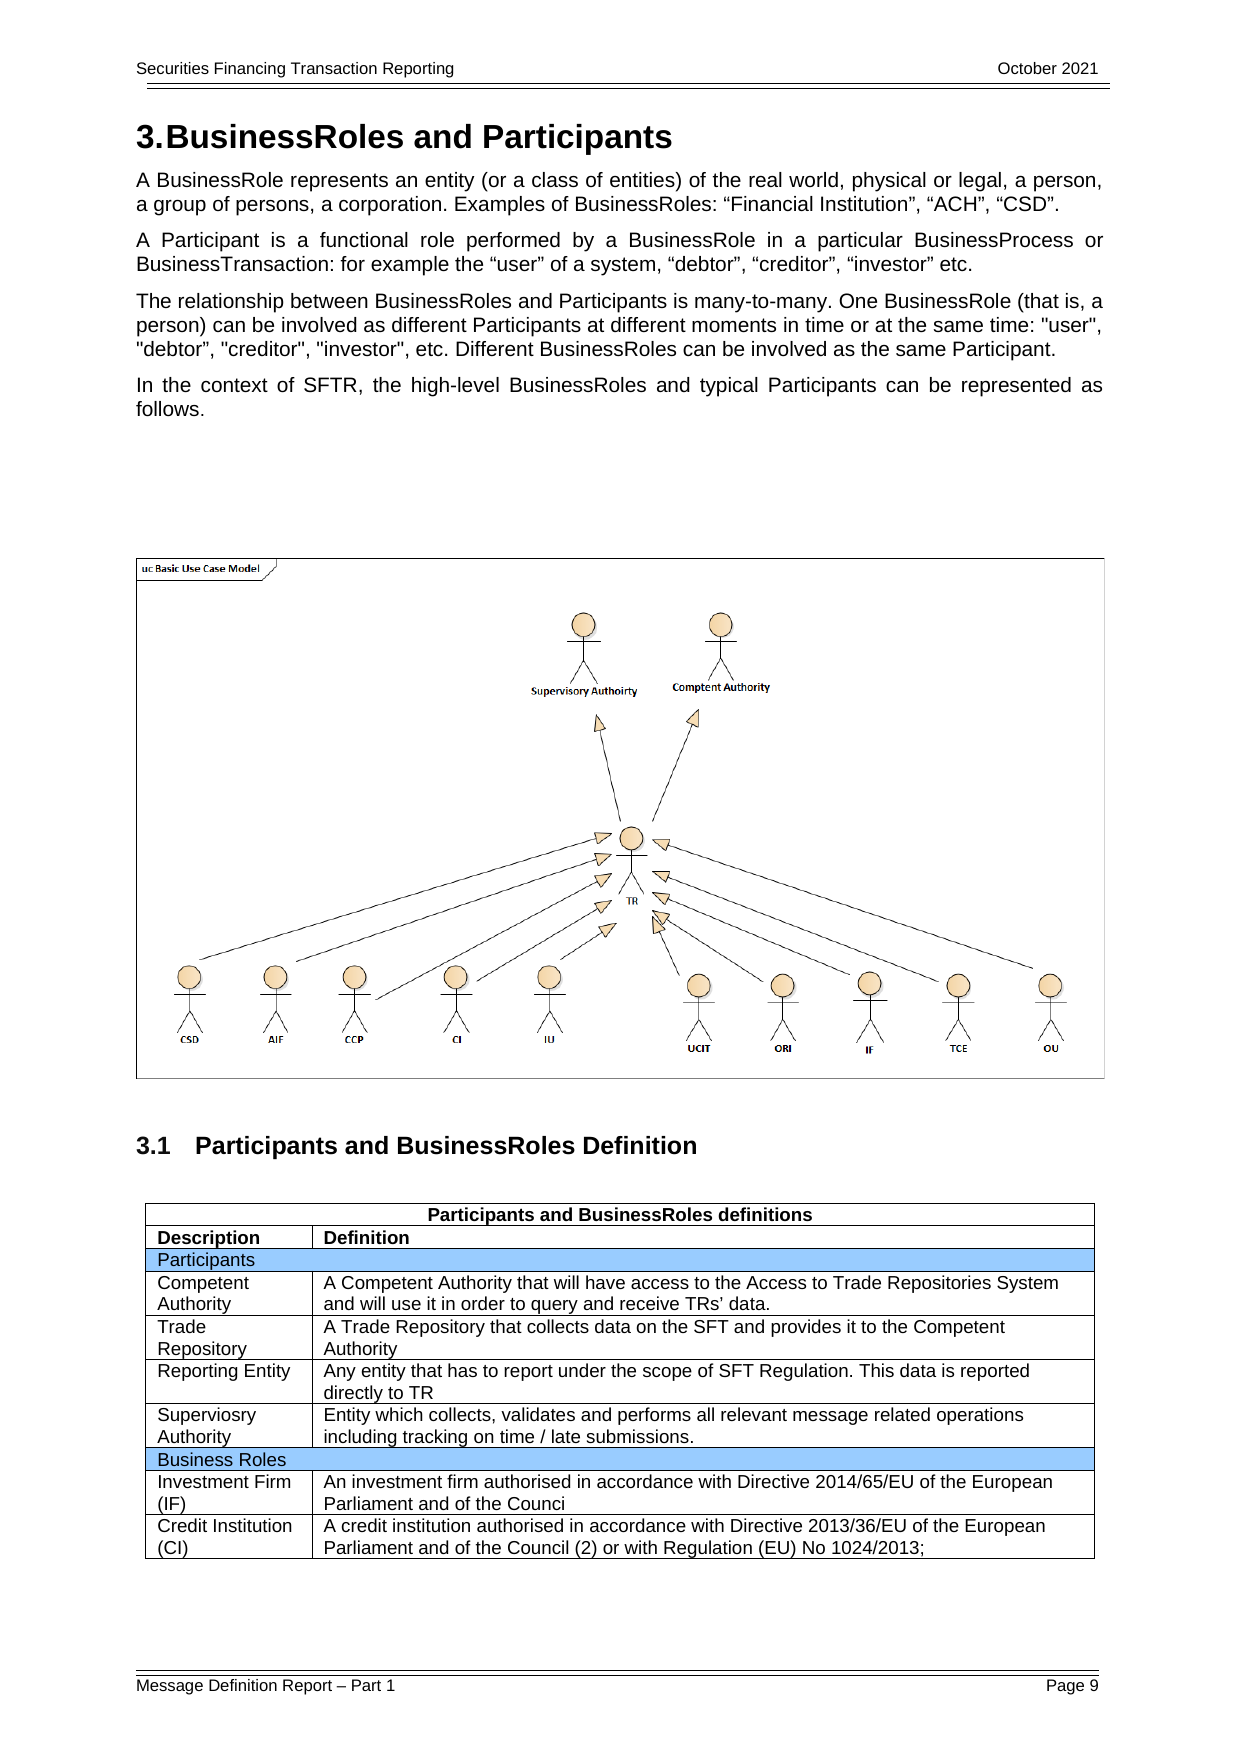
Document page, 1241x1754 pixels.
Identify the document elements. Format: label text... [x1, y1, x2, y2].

table_cell Participants [146, 1249, 1094, 1271]
table_cell Trade Repository [146, 1316, 312, 1359]
table_cell Superviosry Authority [146, 1404, 312, 1447]
text A Participant is a functional role performed by a BusinessRole in a particular BusinessProcess or BusinessTransaction: for example the “user” of a system, “debtor”, “creditor”, “investor” etc. [136, 228, 1104, 276]
text A BusinessRole represents an entity (or a class of entities) of the real world, physical or legal, a person, a group of persons, a corporation. Examples of BusinessRoles: “Financial Institution”, “ACH”, “CSD”. [136, 168, 1104, 216]
table_cell A credit institution authorised in accordance with Directive 2013/36/EU of the European Parliament and of the Council (2) or with Regulation (EU) No 1024/2013; [313, 1515, 1094, 1558]
table_cell Credit Institution (CI) [146, 1515, 312, 1558]
picture [135, 557, 1105, 1079]
subtitle Participants and BusinessRoles Definition [136, 1131, 1104, 1159]
table_cell Description [146, 1226, 312, 1248]
table_cell Investment Firm (IF) [146, 1471, 312, 1514]
table_cell Reporting Entity [146, 1360, 312, 1403]
text In the context of SFTR, the high-level BusinessRoles and typical Participants can be represented as follows. [136, 373, 1104, 421]
table_cell Any entity that has to report under the scope of SFT Regulation. This data is reported directly to TR [313, 1360, 1094, 1403]
table_cell A Trade Repository that collects data on the SFT and provides it to the Competent Authority [313, 1316, 1094, 1359]
subtitle BusinessRoles and Participants [136, 117, 1104, 155]
table_cell An investment firm authorised in accordance with Directive 2014/65/EU of the European Parliament and of the Counci [313, 1471, 1094, 1514]
table_cell Competent Authority [146, 1272, 312, 1315]
table_cell Business Roles [146, 1448, 1094, 1470]
table_cell A Competent Authority that will have access to the Access to Trade Repositories System and will use it in order to query and receive TRs’ data. [313, 1272, 1094, 1315]
table_header Participants and BusinessRoles definitions [146, 1204, 1094, 1225]
table_cell Entity which collects, validates and performs all relevant message related operations including tracking on time / late submissions. [313, 1404, 1094, 1447]
text The relationship between BusinessRoles and Participants is many-to-many. One BusinessRole (that is, a person) can be involved as different Participants at different moments in time or at the same time: "user", "debtor”, "creditor", "investor", etc. Different BusinessRoles can be involved as the same Participant. [136, 289, 1104, 361]
table_cell Definition [313, 1226, 1094, 1248]
